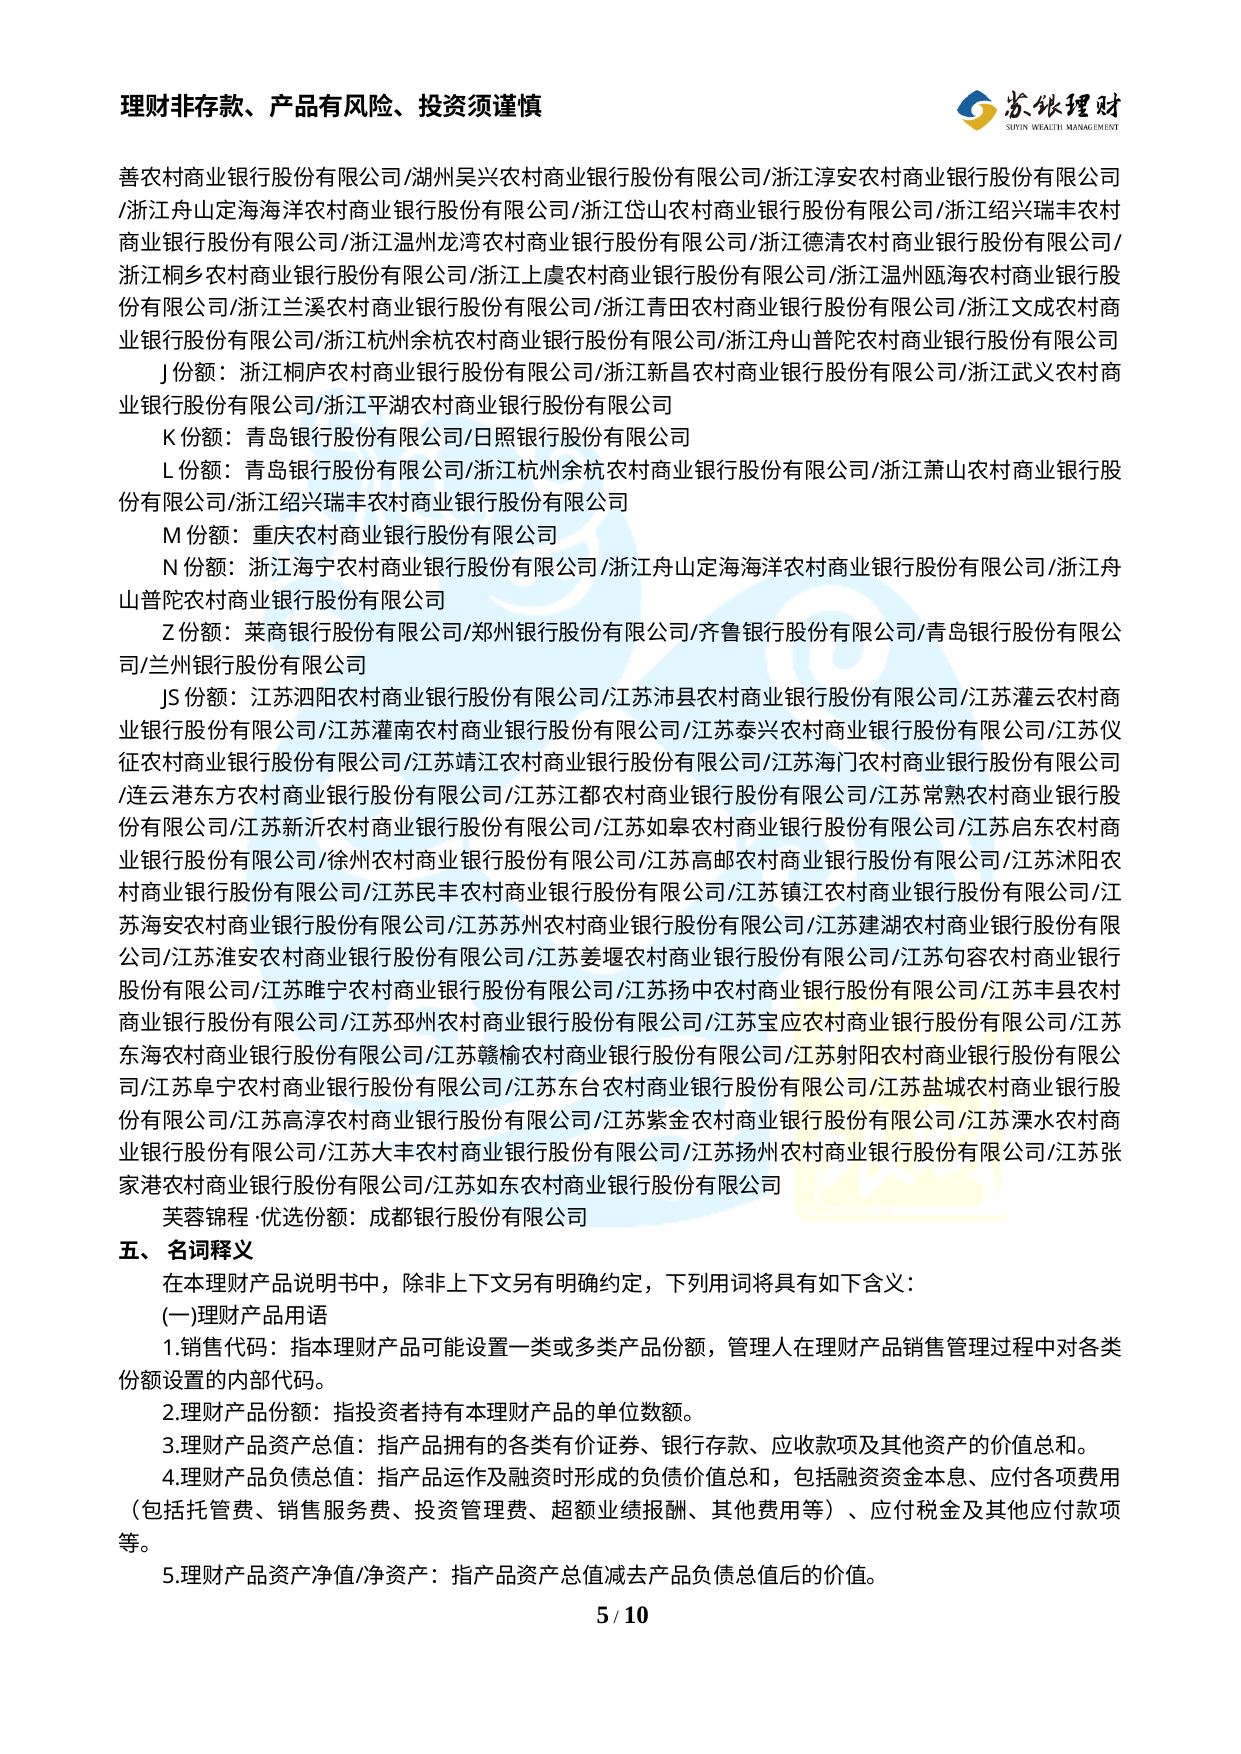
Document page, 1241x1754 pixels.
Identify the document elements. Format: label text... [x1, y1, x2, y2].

list 理财产品资产总值：指产品拥有的各类有价证券、银行存款、应收款项及其他资产的价值总和。 [118, 1428, 1122, 1460]
list 理财产品负债总值：指产品运作及融资时形成的负债价值总和，包括融资资金本息、应付各项费用（包括托管费、销售服务费、投资管理费、超额业绩报酬、其他费用等）、应付税金及其他应付款项等。 [118, 1460, 1122, 1558]
list L份额：青岛银行股份有限公司/浙江杭州余杭农村商业银行股份有限公司/浙江萧山农村商业银行股份有限公司/浙江绍兴瑞丰农村商业银行股份有限公司 [118, 453, 1122, 518]
picture [932, 72, 1151, 143]
list 销售代码：指本理财产品可能设置一类或多类产品份额，管理人在理财产品销售管理过程中对各类份额设置的内部代码。 [118, 1330, 1122, 1395]
list 理财产品用语 [118, 1298, 1122, 1330]
list N份额：浙江海宁农村商业银行股份有限公司/浙江舟山定海海洋农村商业银行股份有限公司/浙江舟山普陀农村商业银行股份有限公司 [118, 550, 1122, 615]
list M份额：重庆农村商业银行股份有限公司 [118, 518, 1122, 550]
list 名词释义 [118, 1233, 1122, 1265]
list JS份额：江苏泗阳农村商业银行股份有限公司/江苏沛县农村商业银行股份有限公司/江苏灌云农村商业银行股份有限公司/江苏灌南农村商业银行股份有限公司/江苏泰兴农村商业银行股份有限公司/江苏仪征农村商业银行股份有限公司/江苏靖江农村商业银行股份有限公司/江苏海门农村商业银行股份有限公司/连云港东方农村商业银行股份有限公司/江苏江都农村商业银行股份有限公司/江苏常熟农村商业银行股份有限公司/江苏新沂农村商业银行股份有限公司/江苏如皋农村商业银行股份有限公司/江苏启东农村商业银行股份有限公司/徐州农村商业银行股份有限公司/江苏高邮农村商业银行股份有限公司/江苏沭阳农村商业银行股份有限公司/江苏民丰农村商业银行股份有限公司/江苏镇江农村商业银行股份有限公司/江苏海安农村商业银行股份有限公司/江苏苏州农村商业银行股份有限公司/江苏建湖农村商业银行股份有限公司/江苏淮安农村商业银行股份有限公司/江苏姜堰农村商业银行股份有限公司/江苏句容农村商业银行股份有限公司/江苏睢宁农村商业银行股份有限公司/江苏扬中农村商业银行股份有限公司/江苏丰县农村商业银行股份有限公司/江苏邳州农村商业银行股份有限公司/江苏宝应农村商业银行股份有限公司/江苏东海农村商业银行股份有限公司/江苏赣榆农村商业银行股份有限公司/江苏射阳农村商业银行股份有限公司/江苏阜宁农村商业银行股份有限公司/江苏东台农村商业银行股份有限公司/江苏盐城农村商业银行股份有限公司/江苏高淳农村商业银行股份有限公司/江苏紫金农村商业银行股份有限公司/江苏溧水农村商业银行股份有限公司/江苏大丰农村商业银行股份有限公司/江苏扬州农村商业银行股份有限公司/江苏张家港农村商业银行股份有限公司/江苏如东农村商业银行股份有限公司 [118, 680, 1122, 1200]
list K份额：青岛银行股份有限公司/日照银行股份有限公司 [118, 420, 1122, 453]
list 芙蓉锦程 ·优选份额：成都银行股份有限公司 [118, 1200, 1122, 1233]
text 在本理财产品说明书中，除非上下文另有明确约定，下列用词将具有如下含义： [118, 1265, 1122, 1298]
list 理财产品份额：指投资者持有本理财产品的单位数额。 [118, 1395, 1122, 1428]
list J份额：浙江桐庐农村商业银行股份有限公司/浙江新昌农村商业银行股份有限公司/浙江武义农村商业银行股份有限公司/浙江平湖农村商业银行股份有限公司 [118, 355, 1122, 420]
list Z份额：莱商银行股份有限公司/郑州银行股份有限公司/齐鲁银行股份有限公司/青岛银行股份有限公司/兰州银行股份有限公司 [118, 615, 1122, 680]
list 理财产品资产净值/净资产：指产品资产总值减去产品负债总值后的价值。 [118, 1558, 1122, 1590]
